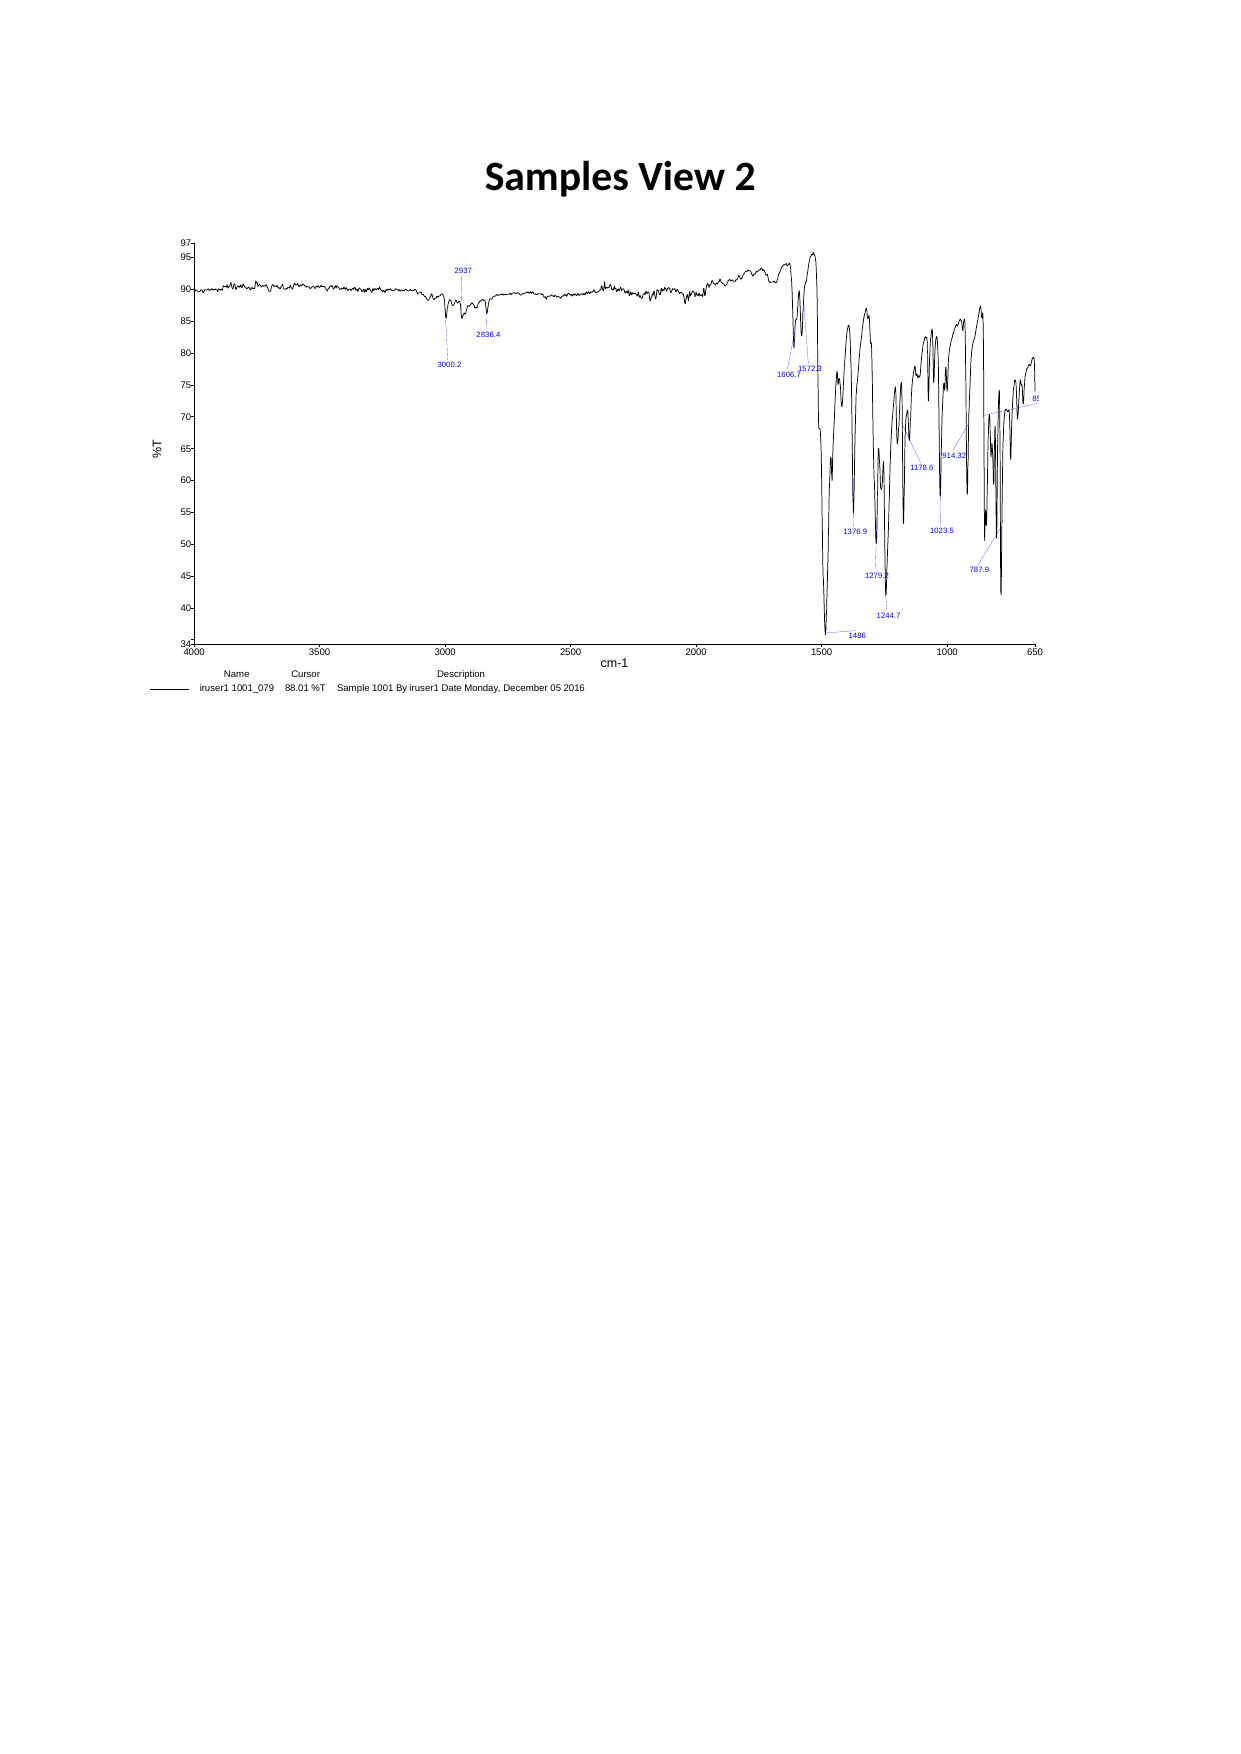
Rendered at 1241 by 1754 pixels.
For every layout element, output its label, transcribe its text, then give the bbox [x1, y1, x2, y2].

text Samples View 2 [150, 150, 1090, 201]
